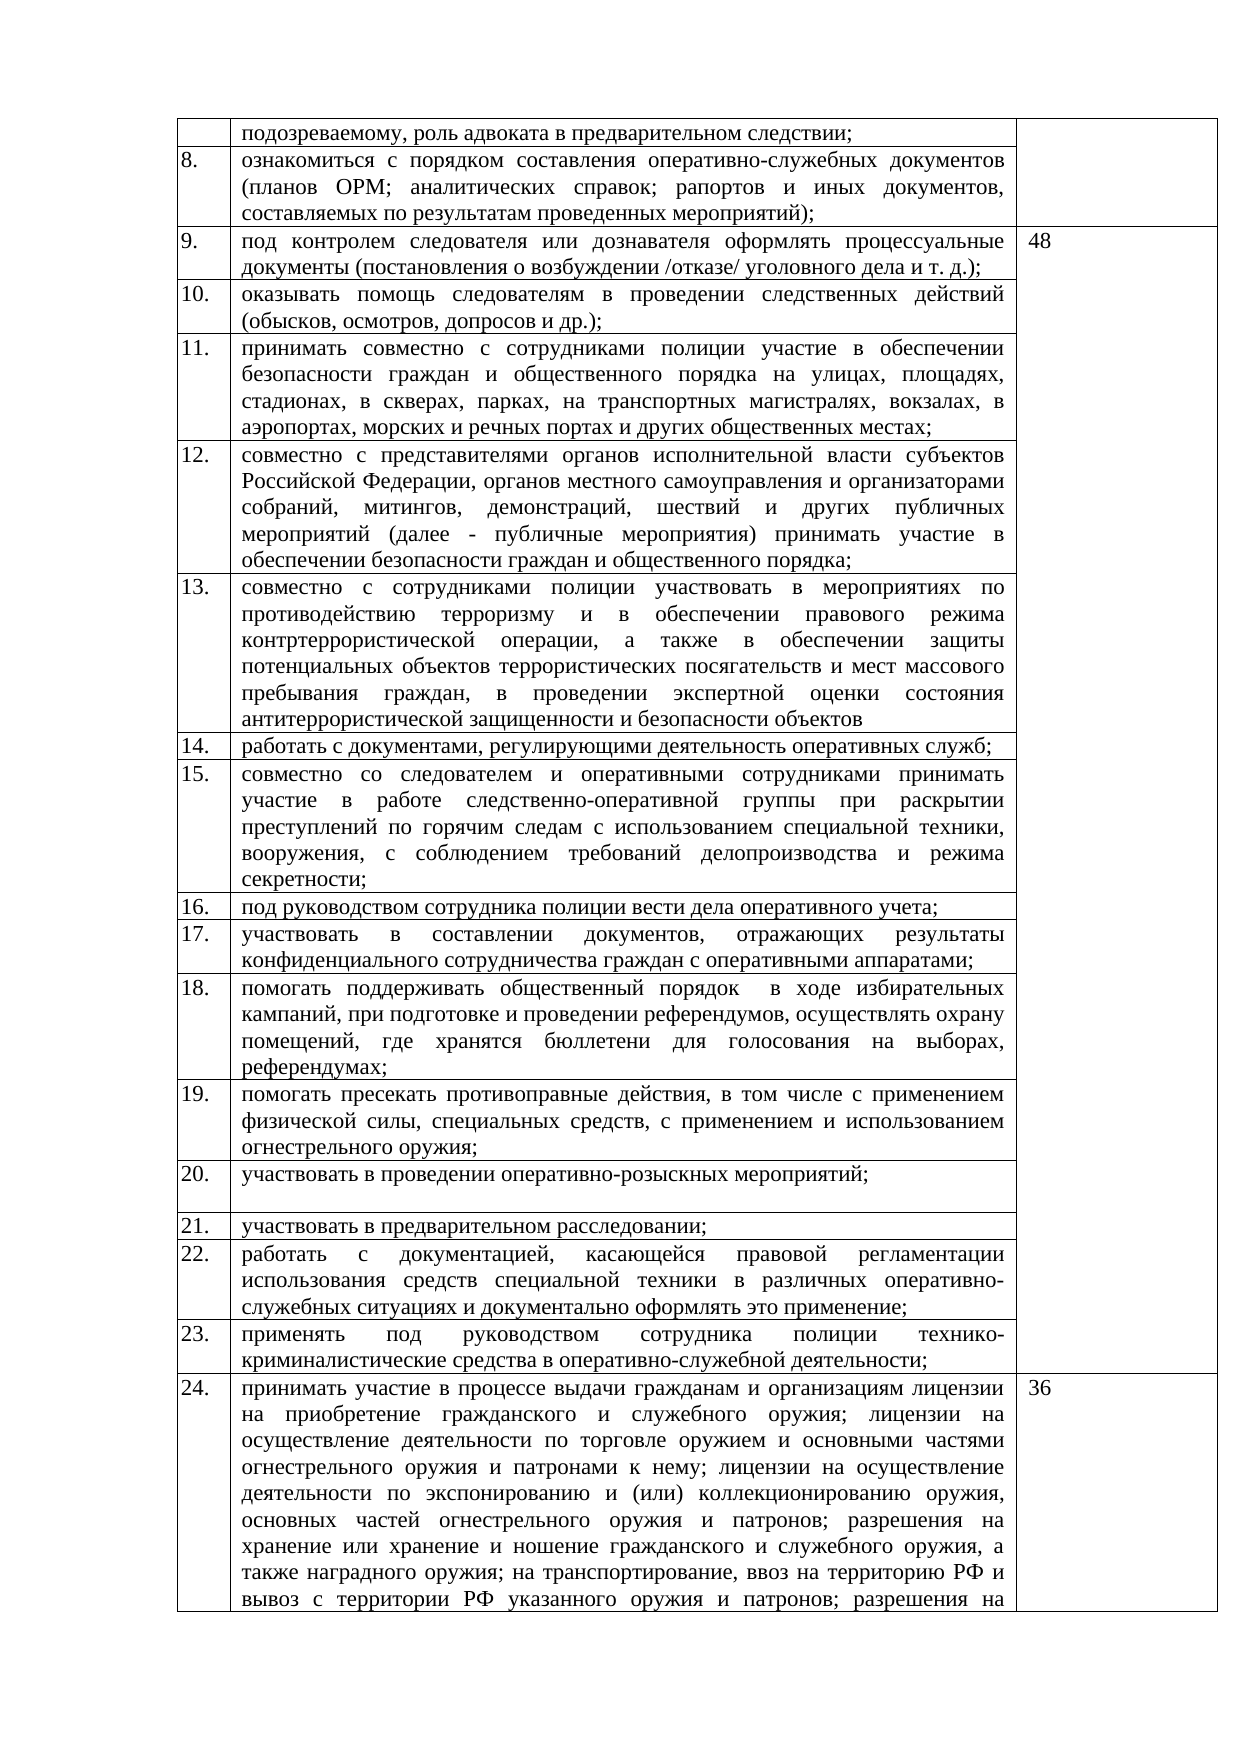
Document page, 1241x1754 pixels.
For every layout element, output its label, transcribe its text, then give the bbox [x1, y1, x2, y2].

table_cell [178, 147, 230, 226]
table_cell [178, 280, 230, 333]
table_cell [178, 974, 230, 1079]
table_cell [178, 1320, 230, 1373]
table_cell [178, 441, 230, 572]
table_cell 48 [1017, 227, 1217, 1373]
table_cell [178, 334, 230, 439]
table_cell [178, 760, 230, 892]
table_cell ознакомиться с порядком составления оперативно-служебных документов (планов ОРМ; аналитических справок; рапортов и иных документов, составляемых по результатам проведенных мероприятий); [231, 147, 1016, 226]
table_cell под контролем следователя или дознавателя оформлять процессуальные документы (постановления о возбуждении /отказе/ уголовного дела и т. д.); [231, 227, 1016, 279]
table_cell [178, 1080, 230, 1159]
table_cell совместно с представителями органов исполнительной власти субъектов Российской Федерации, органов местного самоуправления и организаторами собраний, митингов, демонстраций, шествий и других публичных мероприятий (далее - публичные мероприятия) принимать участие в обеспечении безопасности граждан и общественного порядка; [231, 441, 1016, 572]
table_cell помогать поддерживать общественный порядок в ходе избирательных кампаний, при подготовке и проведении референдумов, осуществлять охрану помещений, где хранятся бюллетени для голосования на выборах, референдумах; [231, 974, 1016, 1079]
table_cell [178, 1213, 230, 1239]
table_cell участвовать в проведении оперативно-розыскных мероприятий; [231, 1161, 1016, 1212]
table_cell [178, 893, 230, 919]
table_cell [231, 119, 1016, 146]
table_cell принимать совместно с сотрудниками полиции участие в обеспечении безопасности граждан и общественного порядка на улицах, площадях, стадионах, в скверах, парках, на транспортных магистралях, вокзалах, в аэропортах, морских и речных портах и других общественных местах; [231, 334, 1016, 439]
table_cell [178, 1374, 230, 1611]
table_cell совместно со следователем и оперативными сотрудниками принимать участие в работе следственно-оперативной группы при раскрытии преступлений по горячим следам с использованием специальной техники, вооружения, с соблюдением требований делопроизводства и режима секретности; [231, 760, 1016, 892]
table_cell применять под руководством сотрудника полиции технико-криминалистические средства в оперативно-служебной деятельности; [231, 1320, 1016, 1373]
table_cell работать с документацией, касающейся правовой регламентации использования средств специальной техники в различных оперативно-служебных ситуациях и документально оформлять это применение; [231, 1240, 1016, 1319]
table_cell работать с документами, регулирующими деятельность оперативных служб; [231, 733, 1016, 759]
table_cell [178, 1161, 230, 1212]
table_cell оказывать помощь следователям в проведении следственных действий (обысков, осмотров, допросов и др.); [231, 280, 1016, 333]
table_cell участвовать в составлении документов, отражающих результаты конфиденциального сотрудничества граждан с оперативными аппаратами; [231, 920, 1016, 973]
table_cell [178, 1240, 230, 1319]
table_cell 12 [1017, 119, 1217, 226]
table_cell совместно с сотрудниками полиции участвовать в мероприятиях по противодействию терроризму и в обеспечении правового режима контртеррористической операции, а также в обеспечении защиты потенциальных объектов террористических посягательств и мест массового пребывания граждан, в проведении экспертной оценки состояния антитеррористической защищенности и безопасности объектов [231, 574, 1016, 732]
table_cell помогать пресекать противоправные действия, в том числе с применением физической силы, специальных средств, с применением и использованием огнестрельного оружия; [231, 1080, 1016, 1159]
table_cell [178, 733, 230, 759]
table_cell [178, 920, 230, 973]
table_cell участвовать в предварительном расследовании; [231, 1213, 1016, 1239]
table_cell [178, 119, 230, 146]
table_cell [231, 1374, 1016, 1611]
table_cell [178, 574, 230, 732]
table_cell 36 [1017, 1374, 1217, 1611]
table_cell под руководством сотрудника полиции вести дела оперативного учета; [231, 893, 1016, 919]
table_cell [178, 227, 230, 279]
